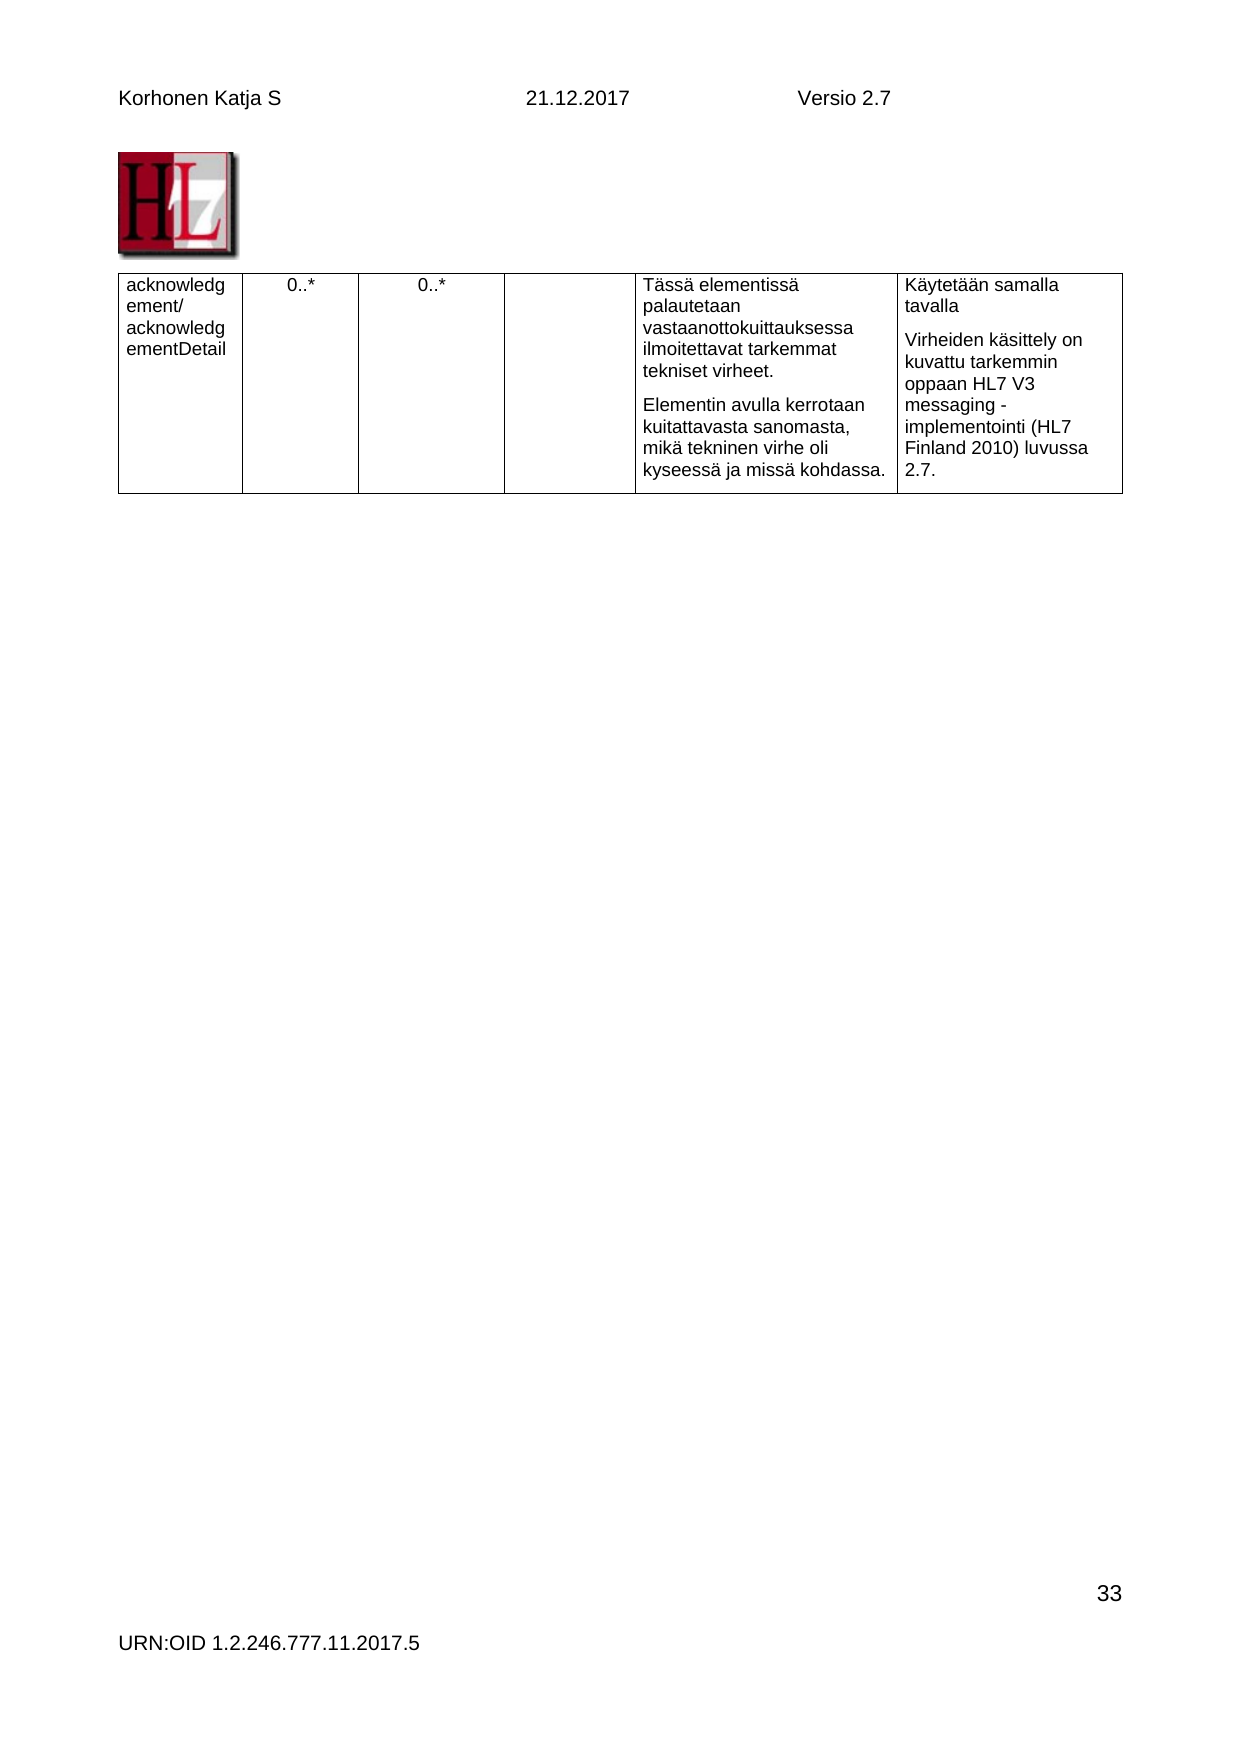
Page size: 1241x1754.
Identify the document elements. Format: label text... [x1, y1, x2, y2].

table_cell 0..* [243, 274, 358, 493]
picture [118, 152, 241, 260]
table_cell acknowledgement/acknowledgementDetail [119, 274, 242, 493]
table_cell [505, 274, 635, 493]
table_cell Käytetään samalla tavalla Virheiden käsittely on kuvattu tarkemmin oppaan HL7 V3 messaging -implementointi (HL7 Finland 2010) luvussa 2.7. [898, 274, 1122, 493]
table_cell 0..* [359, 274, 504, 493]
table_cell Tässä elementissä palautetaan vastaanottokuittauksessa ilmoitettavat tarkemmat tekniset virheet. Elementin avulla kerrotaan kuitattavasta sanomasta, mikä tekninen virhe oli kyseessä ja missä kohdassa. [636, 274, 897, 493]
